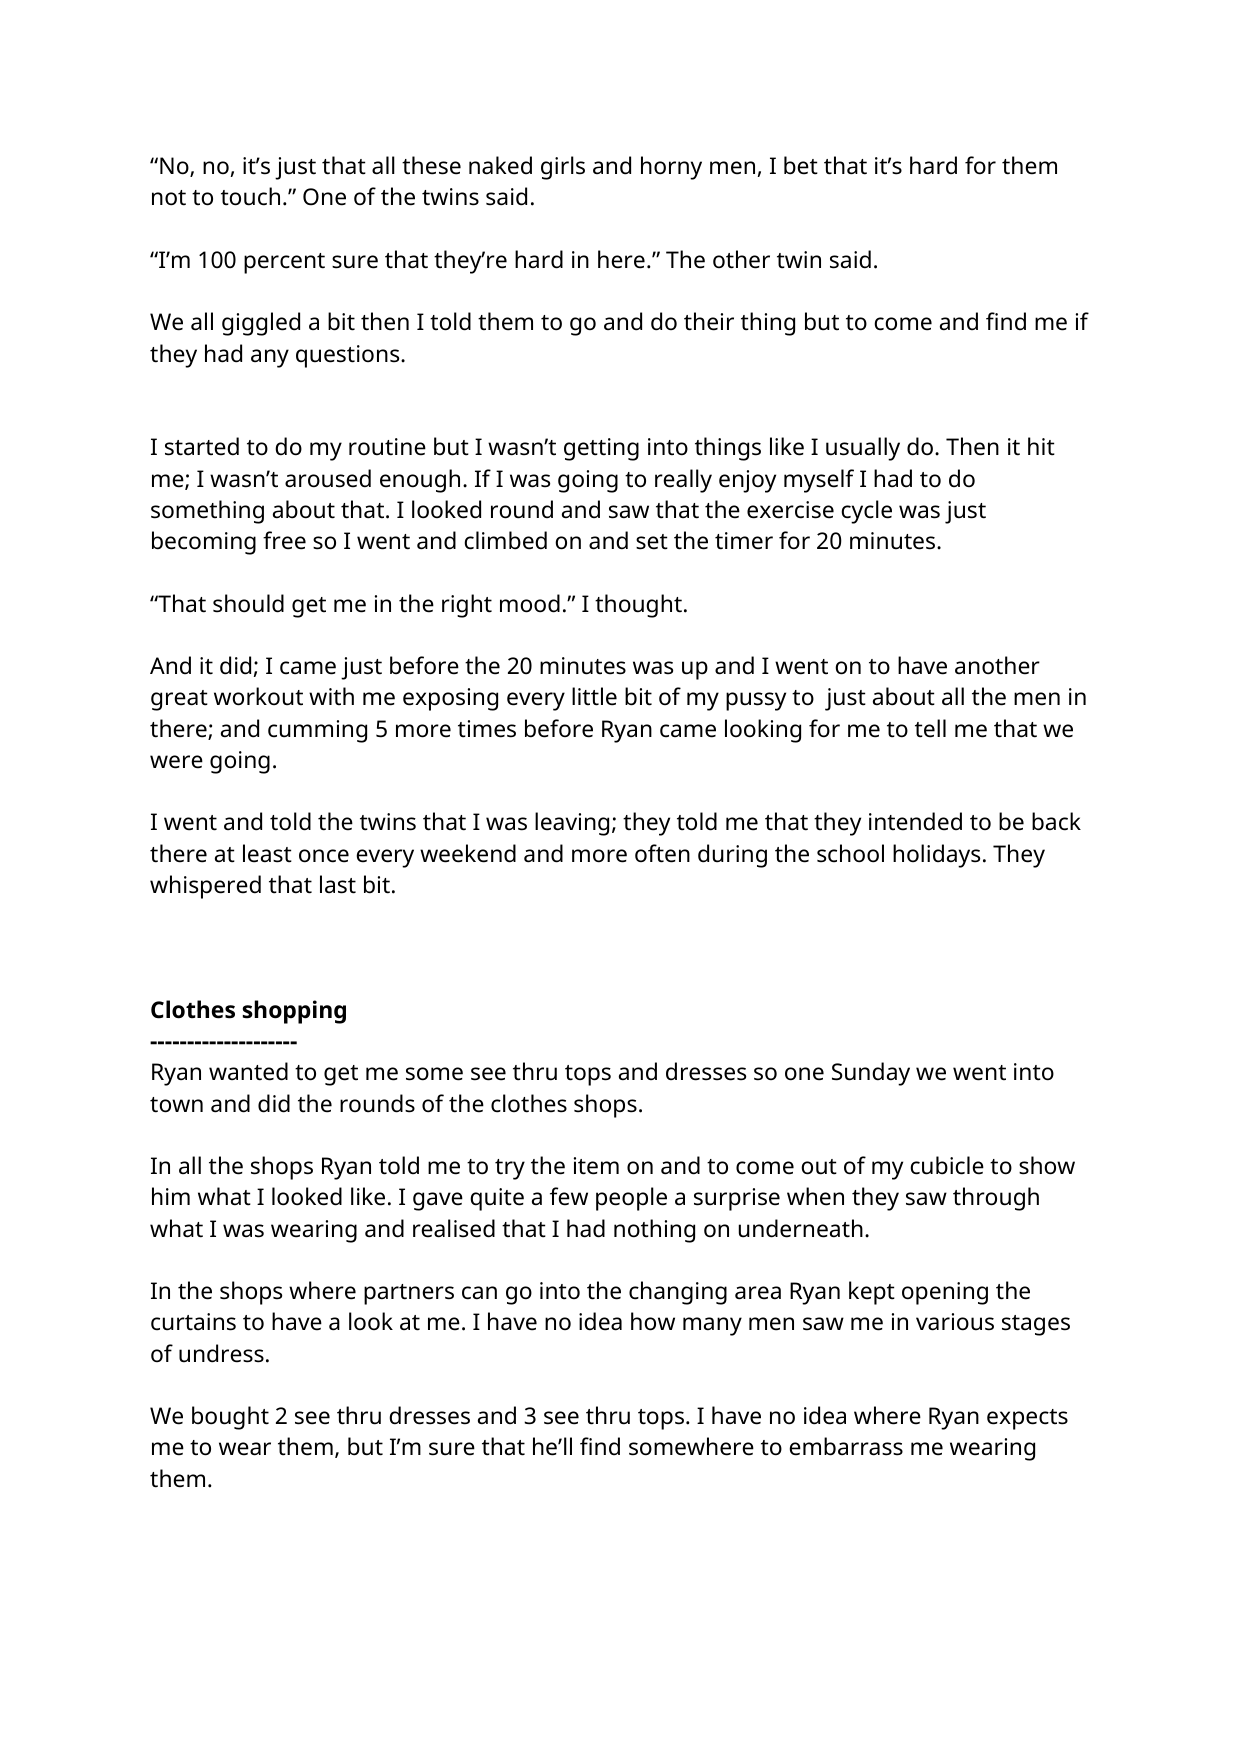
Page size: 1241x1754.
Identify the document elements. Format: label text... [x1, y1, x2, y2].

text I went and told the twins that I was leaving; they told me that they intended to be back there at least once every weekend and more often during the school holidays. They whispered that last bit. [150, 806, 1090, 900]
text And it did; I came just before the 20 minutes was up and I went on to have another great workout with me exposing every little bit of my pussy to just about all the men in there; and cumming 5 more times before Ryan came looking for me to tell me that we were going. [150, 650, 1090, 775]
text In all the shops Ryan told me to try the item on and to come out of my cubicle to show him what I looked like. I gave quite a few people a surprise when they saw through what I was wearing and realised that I had nothing on underneath. [150, 1150, 1090, 1244]
text “That should get me in the right mood.” I thought. [150, 587, 1090, 619]
text I started to do my routine but I wasn’t getting into things like I usually do. Then it hit me; I wasn’t aroused enough. If I was going to really enjoy myself I had to do something about that. I looked round and saw that the exercise cycle was just becoming free so I went and climbed on and set the timer for 20 minutes. [150, 431, 1090, 556]
text “I’m 100 percent sure that they’re hard in here.” The other twin said. [150, 244, 1090, 275]
text We bought 2 see thru dresses and 3 see thru tops. I have no idea where Ryan expects me to wear them, but I’m sure that he’ll find somewhere to embarrass me wearing them. [150, 1400, 1090, 1494]
text Ryan wanted to get me some see thru tops and dresses so one Sunday we went into town and did the rounds of the clothes shops. [150, 1056, 1090, 1119]
text Clothes shopping [150, 994, 1090, 1025]
text In the shops where partners can go into the changing area Ryan kept opening the curtains to have a look at me. I have no idea how many men saw me in various stages of undress. [150, 1275, 1090, 1369]
text -------------------- [150, 1025, 1090, 1056]
text We all giggled a bit then I told them to go and do their thing but to come and find me if they had any questions. [150, 306, 1090, 369]
text “No, no, it’s just that all these naked girls and horny men, I bet that it’s hard for them not to touch.” One of the twins said. [150, 150, 1090, 212]
